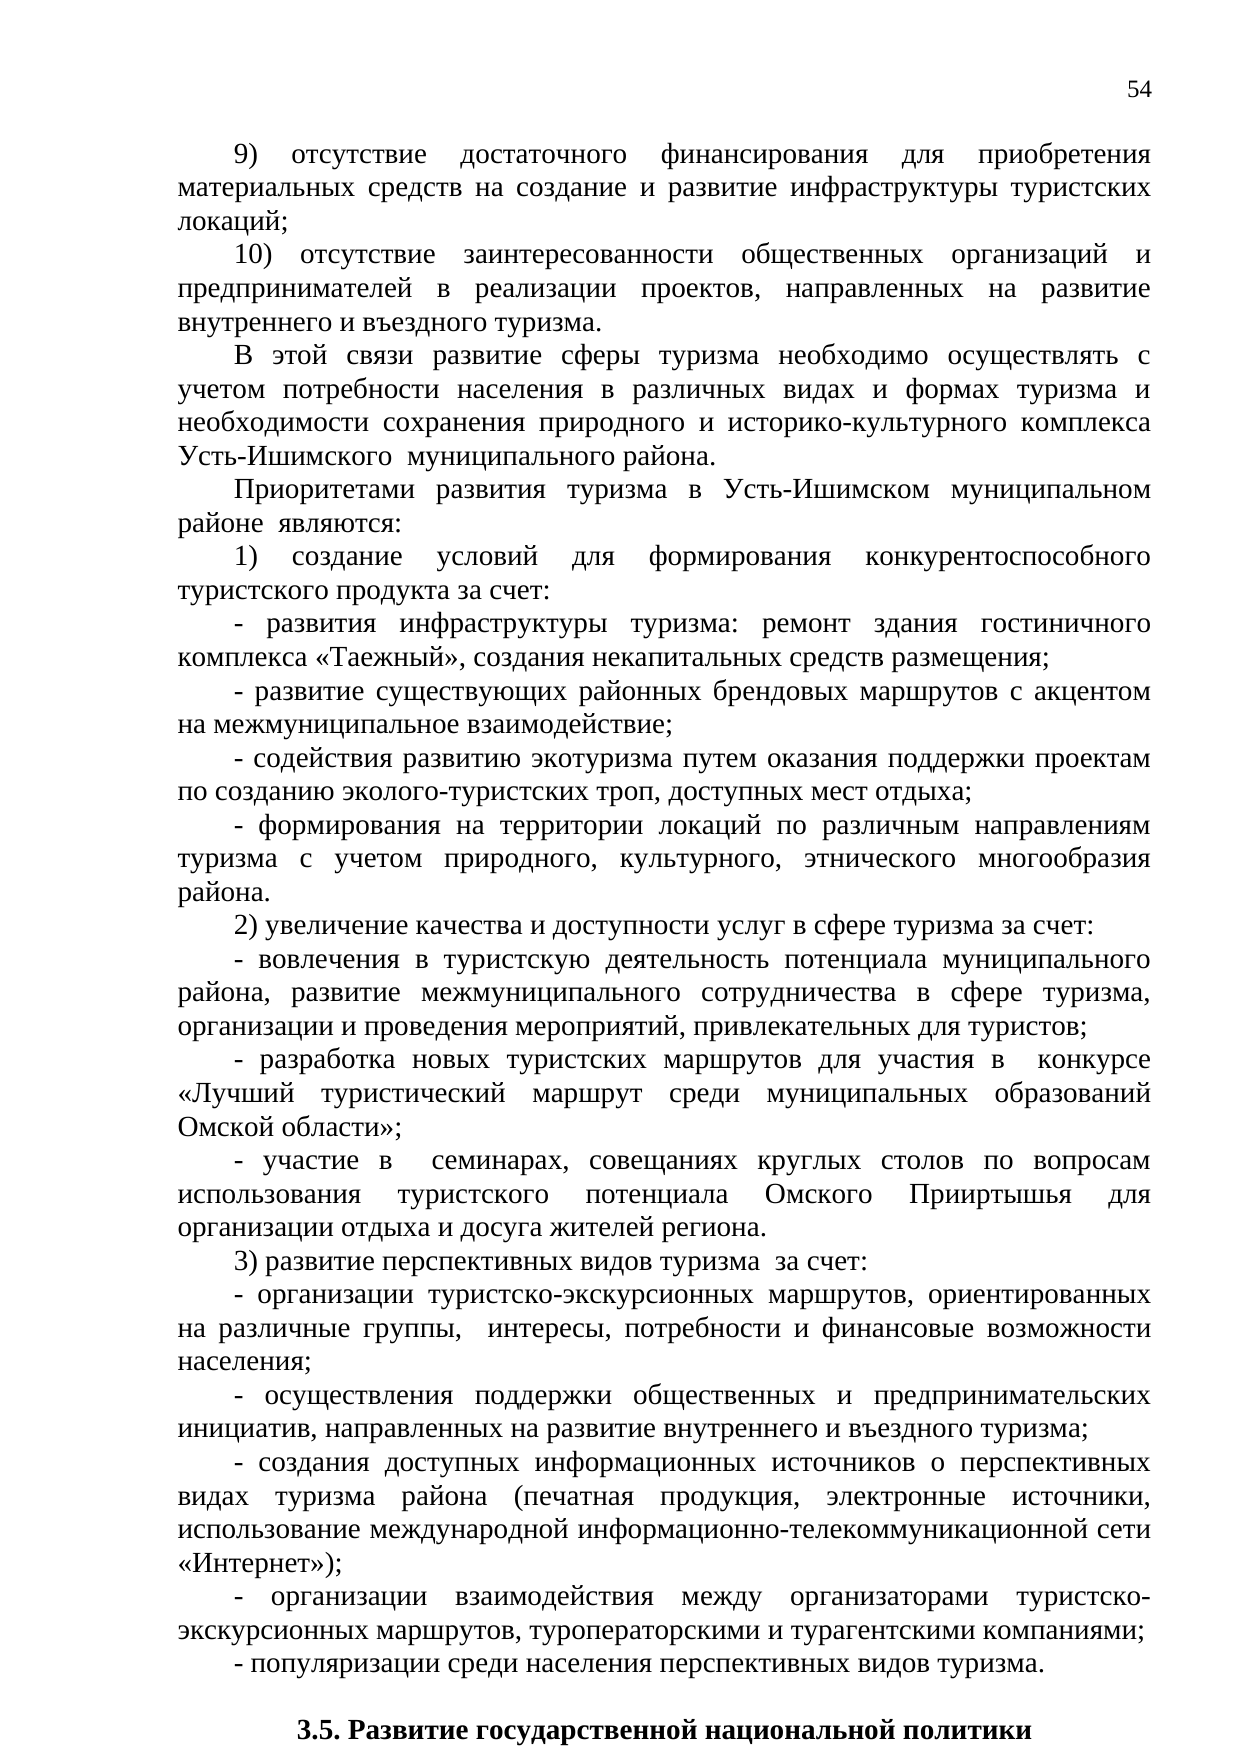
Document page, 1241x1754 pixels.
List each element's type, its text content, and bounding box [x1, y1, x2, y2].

text - участие в семинарах, совещаниях круглых столов по вопросам использования туристского потенциала Омского Прииртышья для организации отдыха и досуга жителей региона. [177, 1142, 1152, 1243]
text 3) развитие перспективных видов туризма за счет: [177, 1243, 1152, 1276]
text - развития инфраструктуры туризма: ремонт здания гостиничного комплекса «Таежный», создания некапитальных средств размещения; [177, 606, 1152, 673]
text - популяризации среди населения перспективных видов туризма. [177, 1645, 1152, 1679]
text - осуществления поддержки общественных и предпринимательских инициатив, направленных на развитие внутреннего и въездного туризма; [177, 1377, 1152, 1444]
text Приоритетами развития туризма в Усть-Ишимском муниципальном районе являются: [177, 471, 1152, 538]
text - вовлечения в туристскую деятельность потенциала муниципального района, развитие межмуниципального сотрудничества в сфере туризма, организации и проведения мероприятий, привлекательных для туристов; [177, 941, 1152, 1042]
text - организации туристско-экскурсионных маршрутов, ориентированных на различные группы, интересы, потребности и финансовые возможности населения; [177, 1276, 1152, 1377]
text - организации взаимодействия между организаторами туристско-экскурсионных маршрутов, туроператорскими и турагентскими компаниями; [177, 1578, 1152, 1645]
text - содействия развитию экотуризма путем оказания поддержки проектам по созданию эколого-туристских троп, доступных мест отдыха; [177, 740, 1152, 807]
text - разработка новых туристских маршрутов для участия в конкурсе «Лучший туристический маршрут среди муниципальных образований Омской области»; [177, 1042, 1152, 1142]
text 9) отсутствие достаточного финансирования для приобретения материальных средств на создание и развитие инфраструктуры туристских локаций; [177, 136, 1152, 237]
text 3.5. Развитие государственной национальной политики [177, 1712, 1152, 1746]
text 2) увеличение качества и доступности услуг в сфере туризма за счет: [177, 907, 1152, 941]
text - развитие существующих районных брендовых маршрутов с акцентом на межмуниципальное взаимодействие; [177, 673, 1152, 740]
text - формирования на территории локаций по различным направлениям туризма с учетом природного, культурного, этнического многообразия района. [177, 807, 1152, 907]
text 1) создание условий для формирования конкурентоспособного туристского продукта за счет: [177, 538, 1152, 606]
text 10) отсутствие заинтересованности общественных организаций и предпринимателей в реализации проектов, направленных на развитие внутреннего и въездного туризма. [177, 237, 1152, 337]
text В этой связи развитие сферы туризма необходимо осуществлять с учетом потребности населения в различных видах и формах туризма и необходимости сохранения природного и историко-культурного комплекса Усть-Ишимского муниципального района. [177, 337, 1152, 471]
text - создания доступных информационных источников о перспективных видах туризма района (печатная продукция, электронные источники, использование международной информационно-телекоммуникационной сети «Интернет»); [177, 1444, 1152, 1578]
